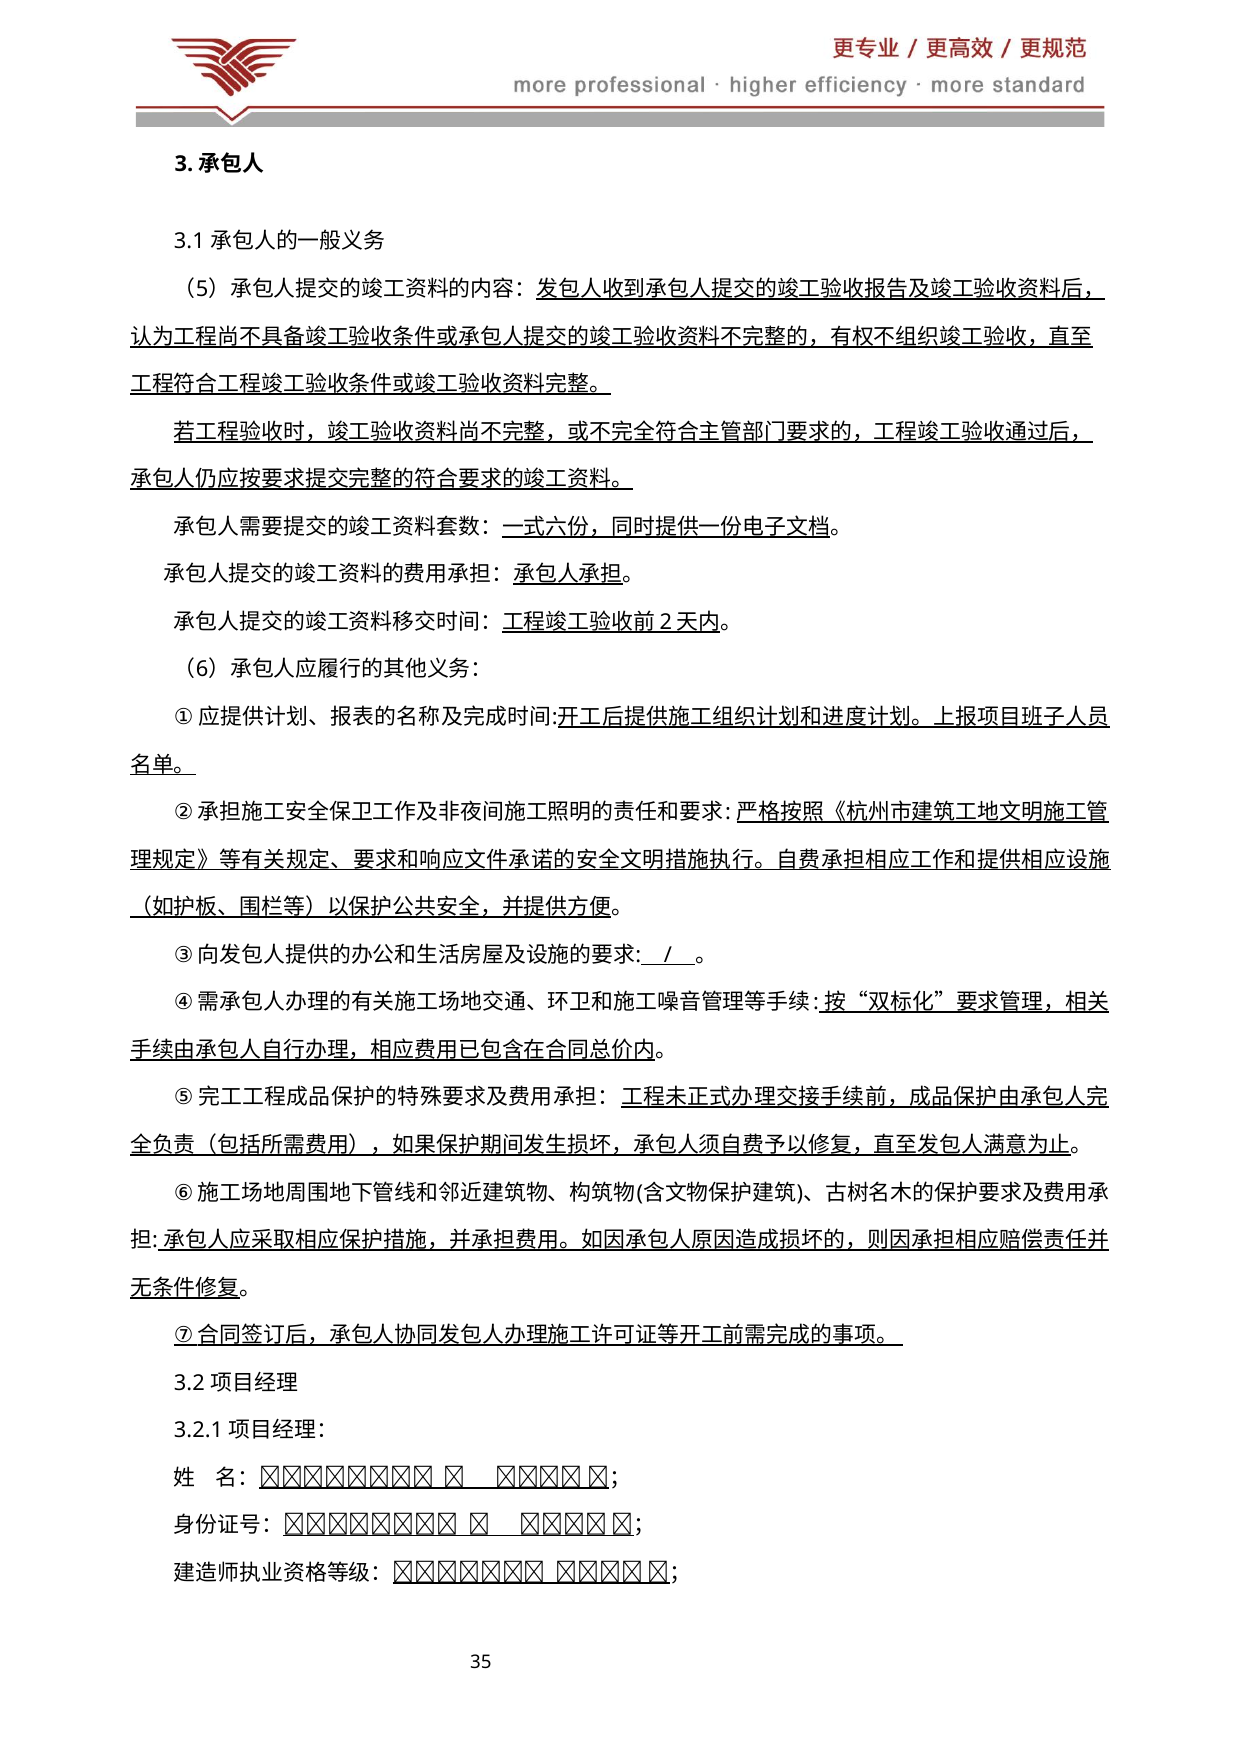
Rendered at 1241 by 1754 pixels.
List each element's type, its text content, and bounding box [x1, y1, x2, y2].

text （5）承包人提交的竣工资料的内容：发包人收到承包人提交的竣工验收报告及竣工验收资料后，认为工程尚不具备竣工验收条件或承包人提交的竣工验收资料不完整的，有权不组织竣工验收，直至工程符合工程竣工验收条件或竣工验收资料完整。 [130, 271, 1110, 398]
text 3.2 项目经理 [130, 1365, 1110, 1397]
text 3.2.1 项目经理： [130, 1412, 1110, 1444]
text 承包人提交的竣工资料移交时间：工程竣工验收前2天内。 [130, 604, 1110, 636]
text ⑦合同签订后，承包人协同发包人办理施工许可证等开工前需完成的事项。 [130, 1317, 1110, 1349]
text ①应提供计划、报表的名称及完成时间:开工后提供施工组织计划和进度计划。上报项目班子人员名单。 [130, 699, 1110, 778]
text 建造师执业资格等级：  ； [130, 1555, 1110, 1587]
text 承包人需要提交的竣工资料套数：一式六份，同时提供一份电子文档。 [130, 509, 1110, 540]
text 若工程验收时，竣工验收资料尚不完整，或不完全符合主管部门要求的，工程竣工验收通过后，承包人仍应按要求提交完整的符合要求的竣工资料。 [130, 414, 1110, 493]
text ②承担施工安全保卫工作及非夜间施工照明的责任和要求: 严格按照《杭州市建筑工地文明施工管理规定》等有关规定、要求和响应文件承诺的安全文明措施执行。自费承担相应工作和提供相应设施（如护板、围栏等）以保护公共安全，并提供方便。 [130, 794, 1110, 869]
picture [135, 14, 1105, 127]
subtitle 3. 承包人 [174, 146, 1110, 177]
text 承包人提交的竣工资料的费用承担：承包人承担。 [130, 556, 1110, 588]
text ③向发包人提供的办公和生活房屋及设施的要求: / 。 [130, 937, 1110, 968]
text ④需承包人办理的有关施工场地交通、环卫和施工噪音管理等手续: 按“双标化”要求管理，相关手续由承包人自行办理，相应费用已包含在合同总价内。 [130, 984, 1110, 1063]
text 姓 名：   ； [130, 1460, 1110, 1492]
text ⑥施工场地周围地下管线和邻近建筑物、构筑物(含文物保护建筑)、古树名木的保护要求及费用承担: 承包人应采取相应保护措施，并承担费用。如因承包人原因造成损坏的，则因承担相应赔偿责任并无条件修复。 [130, 1174, 1110, 1301]
text 3.1 承包人的一般义务 [130, 223, 1110, 255]
text （6）承包人应履行的其他义务： [130, 651, 1110, 683]
text ②承担施工安全保卫工作及非夜间施工照明的责任和要求: 严格按照《杭州市建筑工地文明施工管理规定》等有关规定、要求和响应文件承诺的安全文明措施执行。自费承担相应工作和提供相应设施（如护板、围栏等）以保护公共安全，并提供方便。 [130, 870, 1110, 921]
text 身份证号：   ； [130, 1507, 1110, 1539]
text ⑤完工工程成品保护的特殊要求及费用承担：工程未正式办理交接手续前，成品保护由承包人完全负责（包括所需费用），如果保护期间发生损坏，承包人须自费予以修复，直至发包人满意为止。 [130, 1079, 1110, 1159]
